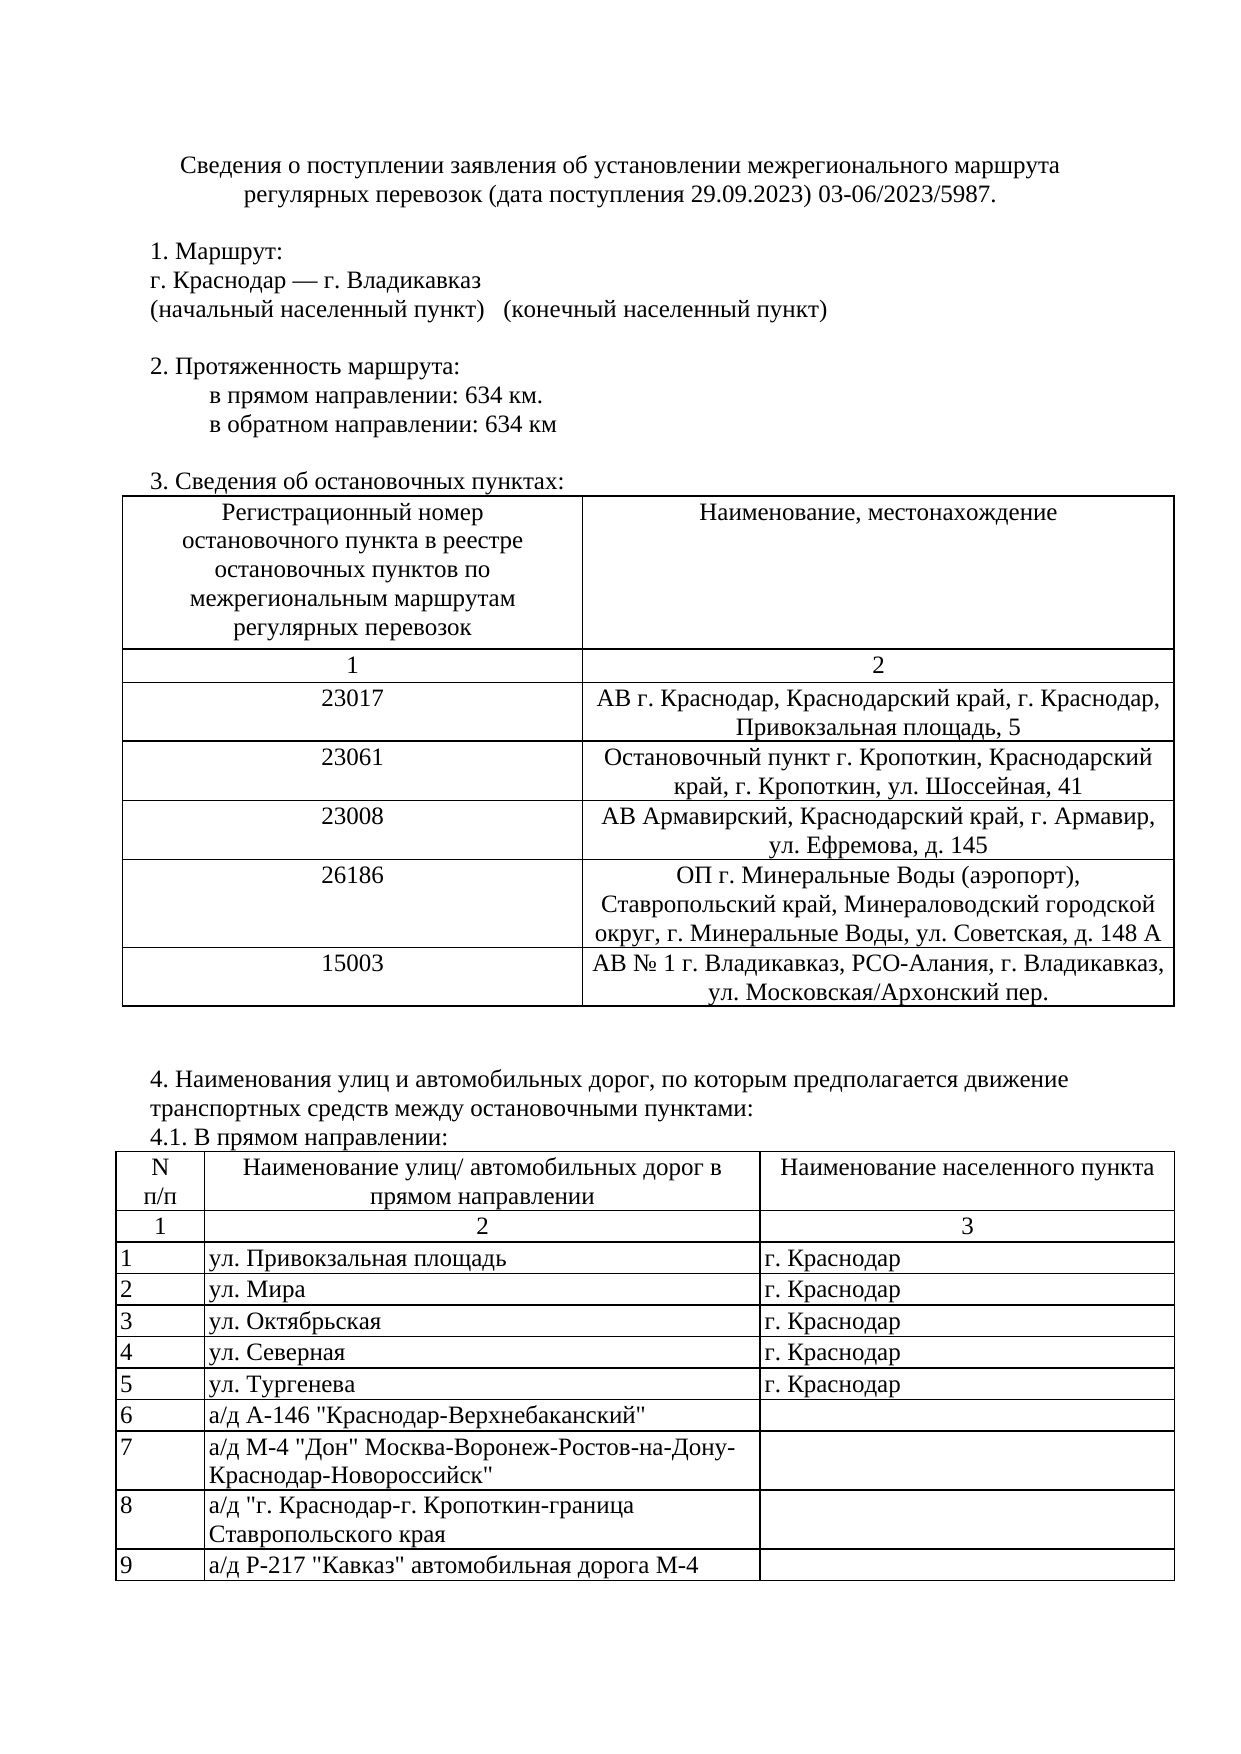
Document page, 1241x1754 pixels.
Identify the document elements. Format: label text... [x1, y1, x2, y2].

table_cell ул. Октябрьская [205, 1306, 759, 1336]
table_cell а/д М-4 "Дон" Москва-Воронеж-Ростов-на-Дону-Краснодар-Новороссийск" [205, 1432, 759, 1489]
table_header Наименование, местонахождение [583, 497, 1173, 648]
text в прямом направлении: 634 км. [150, 380, 1090, 409]
table_cell 23061 [123, 742, 582, 799]
table_cell 23017 [123, 683, 582, 740]
table_cell 5 [117, 1369, 204, 1398]
table_cell ОП г. Минеральные Воды (аэропорт), Ставропольский край, Минераловодский городской округ, г. Минеральные Воды, ул. Советская, д. 148 А [583, 860, 1173, 946]
text Сведения о поступлении заявления об установлении межрегионального маршрута регулярных перевозок (дата поступления 29.09.2023) 03-06/2023/5987. [150, 150, 1090, 207]
table_cell 7 [117, 1432, 204, 1489]
text в обратном направлении: 634 км [150, 409, 1090, 437]
table_cell ул. Северная [205, 1337, 759, 1367]
table_cell АВ г. Краснодар, Краснодарский край, г. Краснодар, Привокзальная площадь, 5 [583, 683, 1173, 740]
table_cell 23008 [123, 801, 582, 858]
table_cell г. Краснодар [761, 1274, 1174, 1304]
table_cell Остановочный пункт г. Кропоткин, Краснодарский край, г. Кропоткин, ул. Шоссейная, 41 [583, 742, 1173, 799]
table_cell 8 [117, 1491, 204, 1548]
text 4. Наименования улиц и автомобильных дорог, по которым предполагается движение транспортных средств между остановочными пунктами: [150, 1064, 1090, 1122]
text (начальный населенный пункт) (конечный населенный пункт) [150, 294, 1090, 322]
table_cell 3 [761, 1211, 1174, 1241]
table_cell 26186 [123, 860, 582, 946]
table_cell ул. Мира [205, 1274, 759, 1304]
text 4.1. В прямом направлении: [150, 1122, 1090, 1151]
table_cell [761, 1491, 1174, 1548]
table_cell 2 [205, 1211, 759, 1241]
text 3. Сведения об остановочных пунктах: [150, 466, 1090, 495]
text 2. Протяженность маршрута: [150, 351, 1090, 380]
table_cell г. Краснодар [761, 1243, 1174, 1273]
table_cell 9 [117, 1550, 204, 1579]
table_cell АВ № 1 г. Владикавказ, РСО-Алания, г. Владикавказ, ул. Московская/Архонский пер. [583, 948, 1173, 1005]
table_header Регистрационный номер остановочного пункта в реестре остановочных пунктов по межрегиональным маршрутам регулярных перевозок [123, 497, 582, 648]
table_cell ул. Привокзальная площадь [205, 1243, 759, 1273]
table_cell г. Краснодар [761, 1306, 1174, 1336]
table_cell 3 [117, 1306, 204, 1336]
table_cell 1 [123, 650, 582, 681]
table_cell 4 [117, 1337, 204, 1367]
table_header N п/п [117, 1152, 204, 1210]
table_cell г. Краснодар [761, 1369, 1174, 1398]
text г. Краснодар — г. Владикавказ [150, 265, 1090, 294]
table_cell 15003 [123, 948, 582, 1005]
table_cell [761, 1432, 1174, 1489]
table_header Наименование населенного пункта [761, 1152, 1174, 1210]
table_cell [761, 1550, 1174, 1579]
table_cell АВ Армавирский, Краснодарский край, г. Армавир, ул. Ефремова, д. 145 [583, 801, 1173, 858]
text 1. Маршрут: [150, 236, 1090, 265]
table_header Наименование улиц/ автомобильных дорог в прямом направлении [205, 1152, 759, 1210]
table_cell а/д "г. Краснодар-г. Кропоткин-граница Ставропольского края [205, 1491, 759, 1548]
table_cell а/д А-146 "Краснодар-Верхнебаканский" [205, 1400, 759, 1430]
table_cell 6 [117, 1400, 204, 1430]
table_cell 2 [583, 650, 1173, 681]
table_cell 1 [117, 1243, 204, 1273]
table_cell ул. Тургенева [205, 1369, 759, 1398]
table_cell [761, 1400, 1174, 1430]
table_cell г. Краснодар [761, 1337, 1174, 1367]
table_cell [205, 1550, 759, 1579]
table_cell 1 [117, 1211, 204, 1241]
table_cell 2 [117, 1274, 204, 1304]
